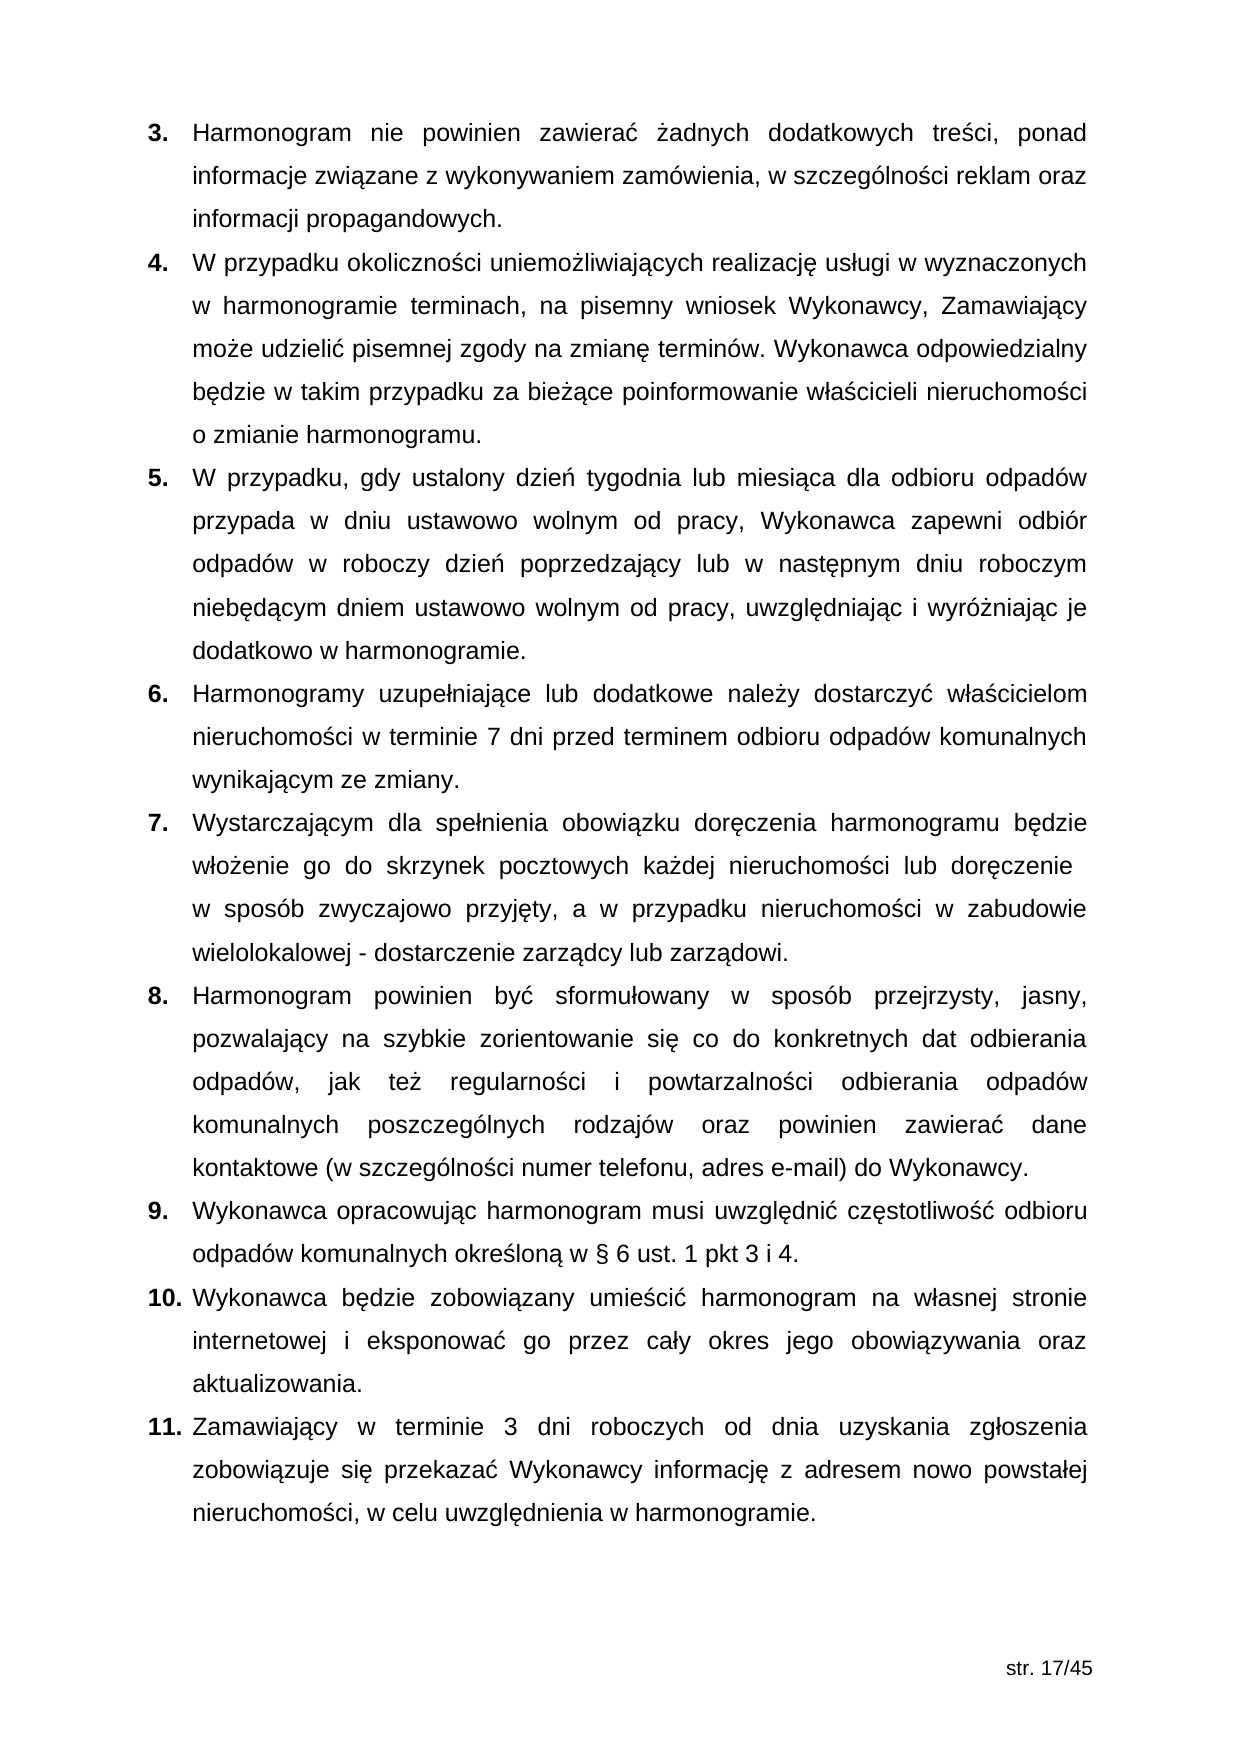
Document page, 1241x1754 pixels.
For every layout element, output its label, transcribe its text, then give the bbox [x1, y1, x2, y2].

list Harmonogramy uzupełniające lub dodatkowe należy dostarczyć właścicielom nieruchomości w terminie 7 dni przed terminem odbioru odpadów komunalnych wynikającym ze zmiany. [148, 679, 1088, 794]
list Harmonogram nie powinien zawierać żadnych dodatkowych treści, ponad informacje związane z wykonywaniem zamówienia, w szczególności reklam oraz informacji propagandowych. [148, 118, 1088, 233]
list Wykonawca będzie zobowiązany umieścić harmonogram na własnej stronie internetowej i eksponować go przez cały okres jego obowiązywania oraz aktualizowania. [148, 1282, 1088, 1397]
list Harmonogram powinien być sformułowany w sposób przejrzysty, jasny, pozwalający na szybkie zorientowanie się co do konkretnych dat odbierania odpadów, jak też regularności i powtarzalności odbierania odpadów komunalnych poszczególnych rodzajów oraz powinien zawierać dane kontaktowe (w szczególności numer telefonu, adres e-mail) do Wykonawcy. [148, 981, 1088, 1182]
list Wystarczającym dla spełnienia obowiązku doręczenia harmonogramu będzie włożenie go do skrzynek pocztowych każdej nieruchomości lub doręczenie w sposób zwyczajowo przyjęty, a w przypadku nieruchomości w zabudowie wielolokalowej - dostarczenie zarządcy lub zarządowi. [148, 808, 1088, 966]
list W przypadku okoliczności uniemożliwiających realizację usługi w wyznaczonych w harmonogramie terminach, na pisemny wniosek Wykonawcy, Zamawiający może udzielić pisemnej zgody na zmianę terminów. Wykonawca odpowiedzialny będzie w takim przypadku za bieżące poinformowanie właścicieli nieruchomości o zmianie harmonogramu. [148, 247, 1088, 449]
list Zamawiający w terminie 3 dni roboczych od dnia uzyskania zgłoszenia zobowiązuje się przekazać Wykonawcy informację z adresem nowo powstałej nieruchomości, w celu uwzględnienia w harmonogramie. [148, 1412, 1088, 1527]
list Wykonawca opracowując harmonogram musi uwzględnić częstotliwość odbioru odpadów komunalnych określoną w § 6 ust. 1 pkt 3 i 4. [148, 1196, 1088, 1268]
list W przypadku, gdy ustalony dzień tygodnia lub miesiąca dla odbioru odpadów przypada w dniu ustawowo wolnym od pracy, Wykonawca zapewni odbiór odpadów w roboczy dzień poprzedzający lub w następnym dniu roboczym niebędącym dniem ustawowo wolnym od pracy, uwzględniając i wyróżniając je dodatkowo w harmonogramie. [148, 463, 1088, 664]
